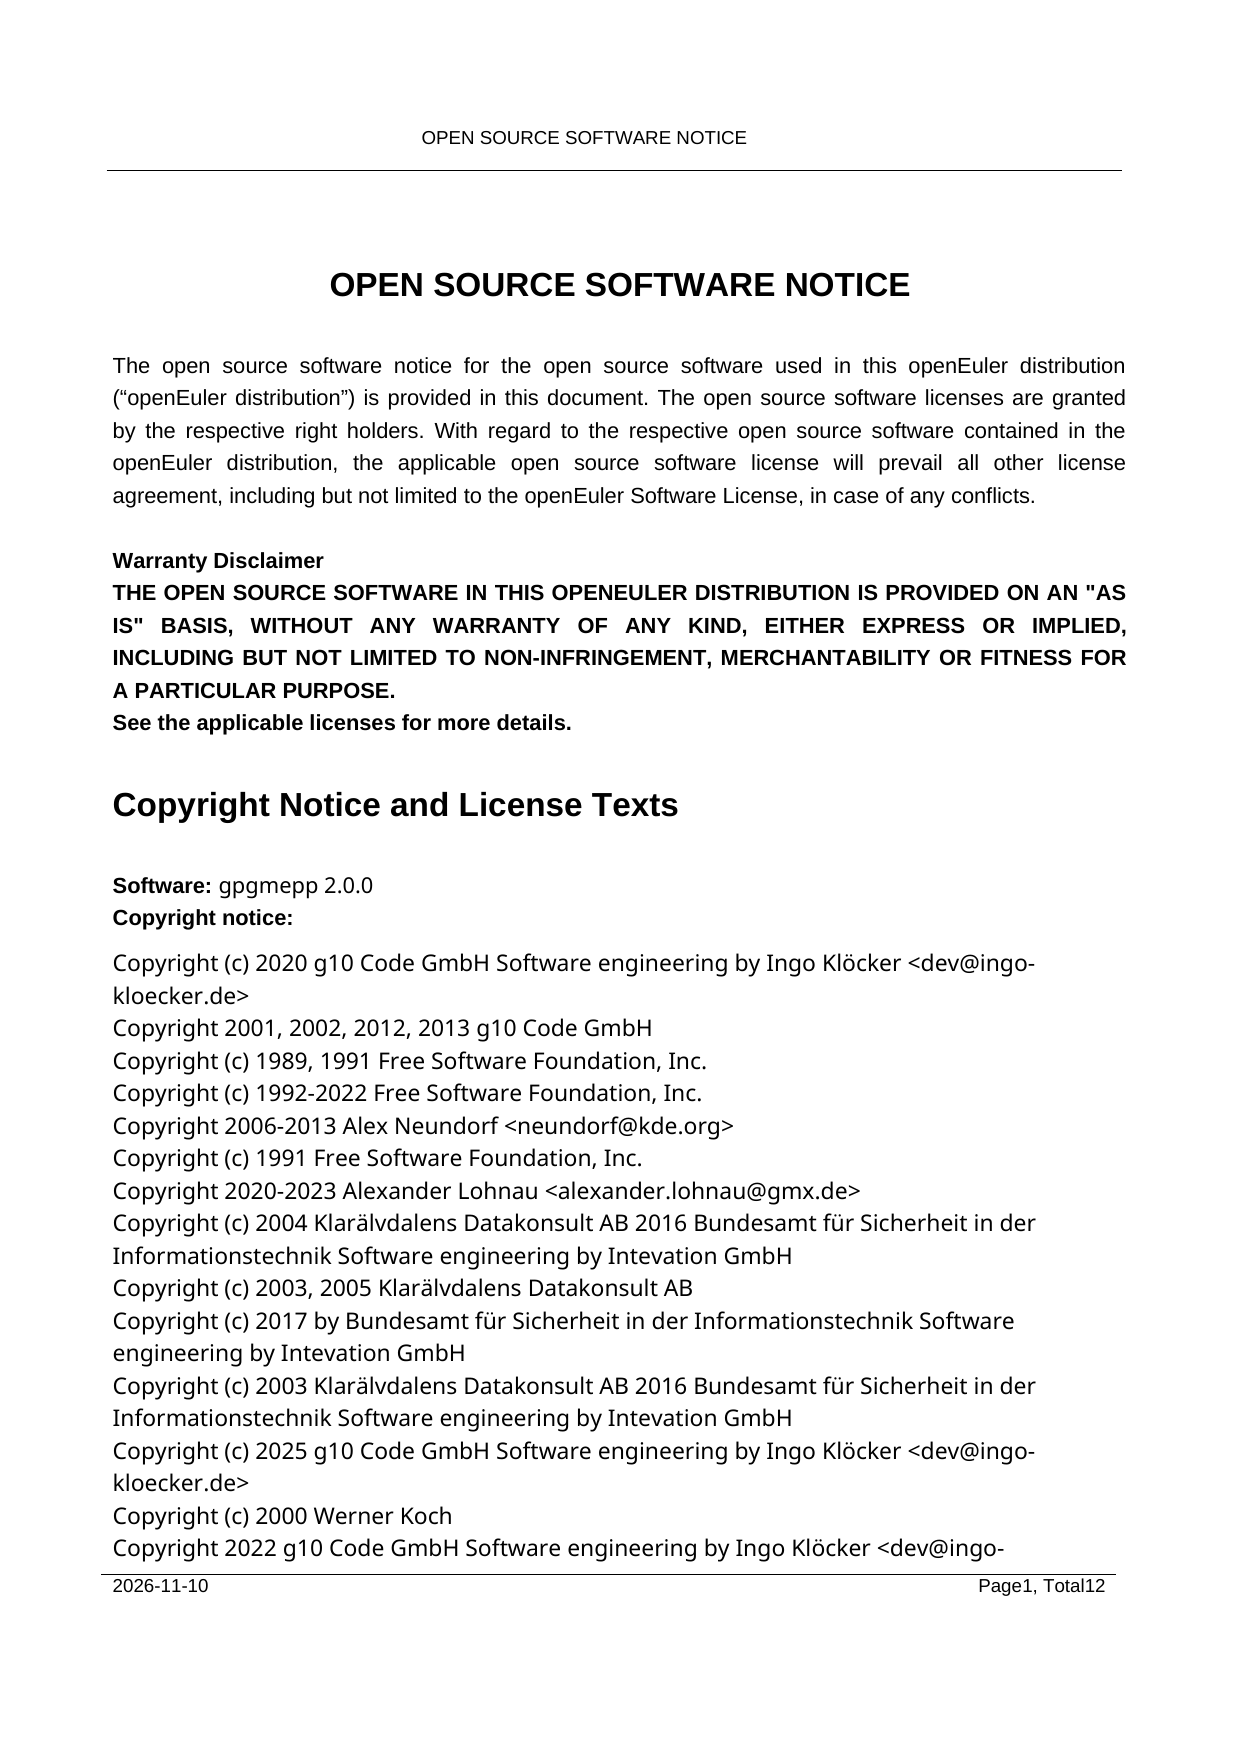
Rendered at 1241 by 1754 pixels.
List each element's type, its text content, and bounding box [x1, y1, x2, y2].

text Copyright notice: [112, 901, 1128, 934]
text Copyright Notice and License Texts [112, 771, 1128, 836]
text The open source software notice for the open source software used in this openEuler distribution (“openEuler distribution”) is provided in this document. The open source software licenses are granted by the respective right holders. With regard to the respective open source software contained in the openEuler distribution, the applicable open source software license will prevail all other license agreement, including but not limited to the openEuler Software License, in case of any conflicts. [112, 349, 1128, 511]
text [112, 947, 1128, 1564]
title Software: gpgmepp 2.0.0 [112, 869, 1128, 901]
text Warranty Disclaimer [112, 544, 1128, 576]
text THE OPEN SOURCE SOFTWARE IN THIS OPENEULER DISTRIBUTION IS PROVIDED ON AN "AS IS" BASIS, WITHOUT ANY WARRANTY OF ANY KIND, EITHER EXPRESS OR IMPLIED, INCLUDING BUT NOT LIMITED TO NON-INFRINGEMENT, MERCHANTABILITY OR FITNESS FOR A PARTICULAR PURPOSE. See the applicable licenses for more details. [112, 576, 1128, 739]
text OPEN SOURCE SOFTWARE NOTICE [112, 251, 1128, 316]
